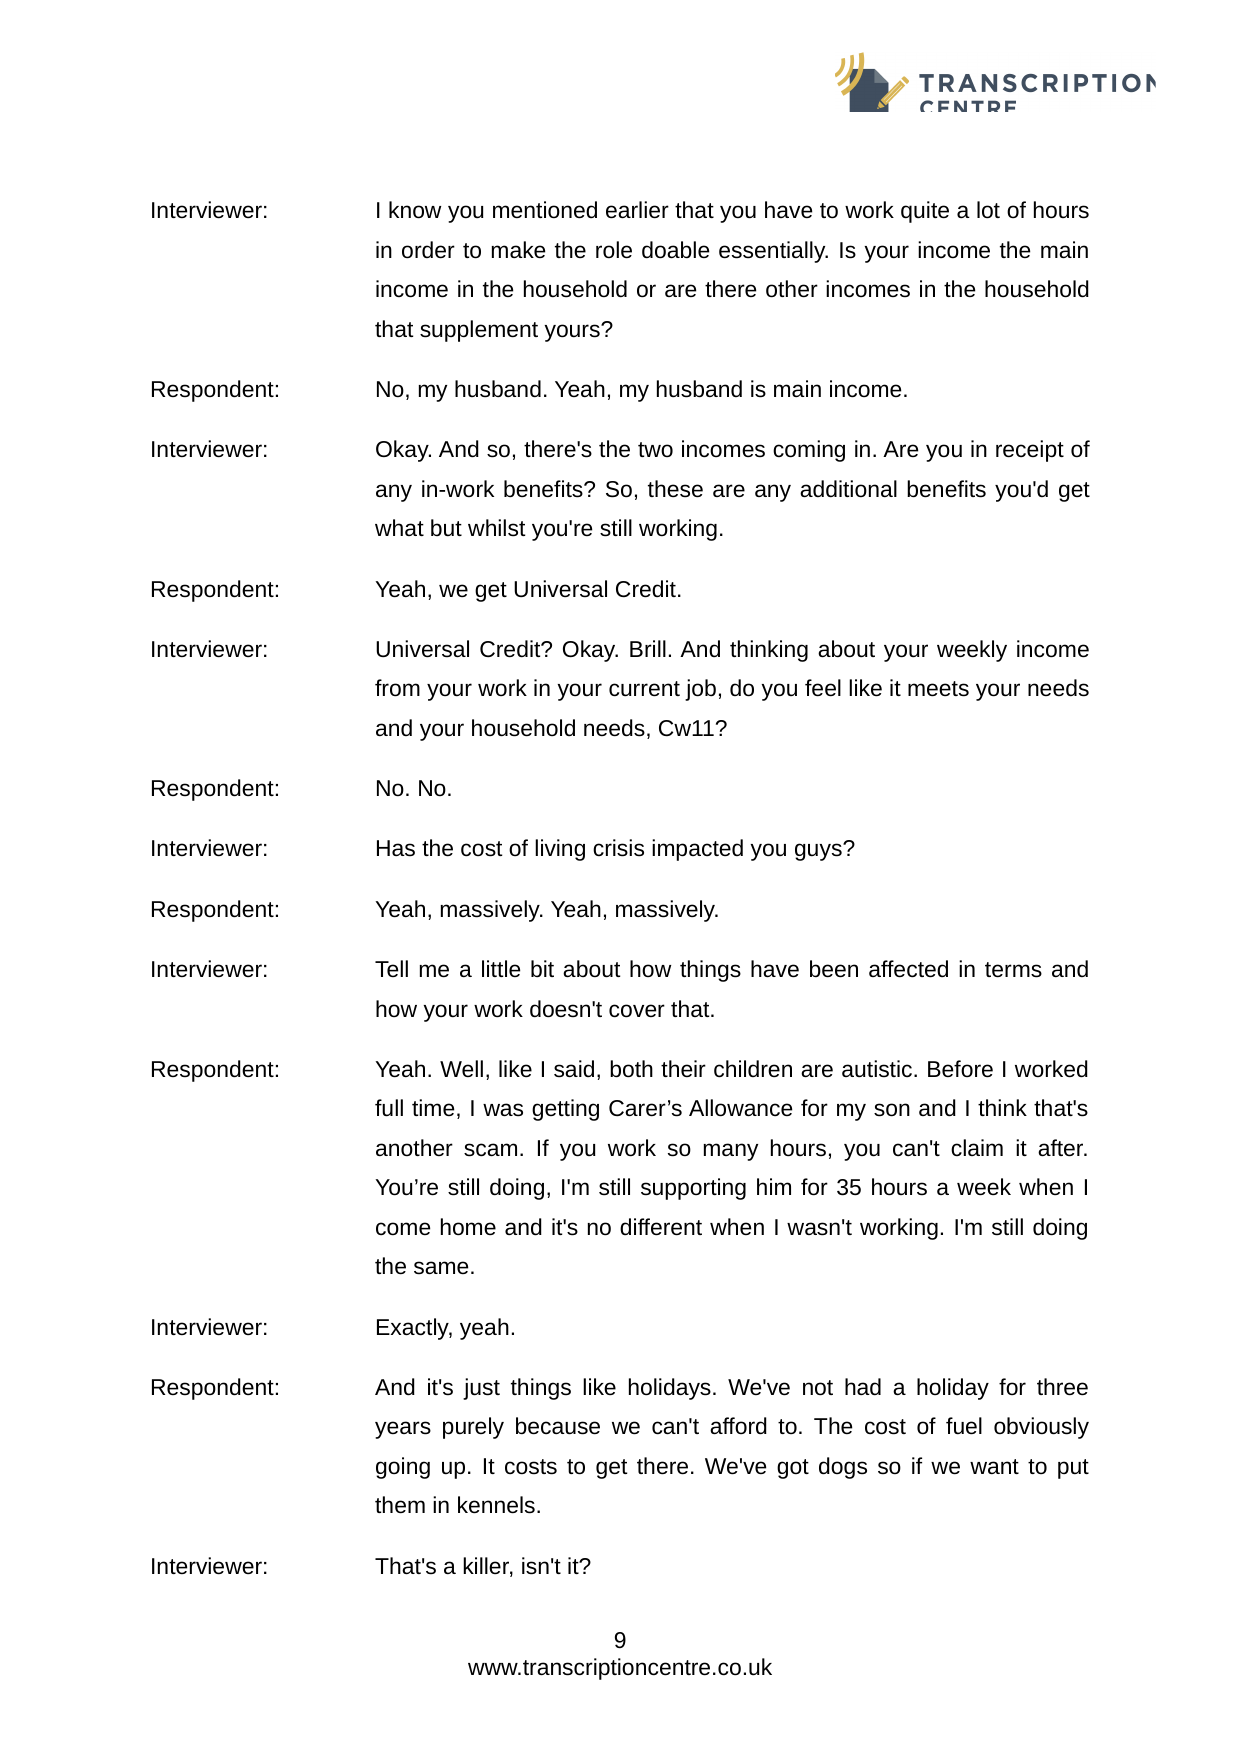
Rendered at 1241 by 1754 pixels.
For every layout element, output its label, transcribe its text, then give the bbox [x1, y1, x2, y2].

text Interviewer: Tell me a little bit about how things have been affected in terms and how your work doesn't cover that. [150, 956, 1090, 1022]
text Interviewer: Okay. And so, there's the two incomes coming in. Are you in receipt of any in-work benefits? So, these are any additional benefits you'd get what but whilst you're still working. [150, 436, 1090, 542]
text Interviewer: Has the cost of living crisis impacted you guys? [150, 835, 1090, 862]
text Respondent: Yeah, massively. Yeah, massively. [150, 896, 1090, 922]
text Respondent: And it's just things like holidays. We've not had a holiday for three years purely because we can't afford to. The cost of fuel obviously going up. It costs to get there. We've got dogs so if we want to put them in kennels. [150, 1374, 1090, 1519]
text Interviewer: Universal Credit? Okay. Brill. And thinking about your weekly income from your work in your current job, do you feel like it meets your needs and your household needs, Cw11? [150, 636, 1090, 741]
text Respondent: Yeah, we get Universal Credit. [150, 576, 1090, 602]
text Respondent: No. No. [150, 775, 1090, 801]
text Interviewer: I know you mentioned earlier that you have to work quite a lot of hours in order to make the role doable essentially. Is your income the main income in the household or are there other incomes in the household that supplement yours? [150, 197, 1090, 342]
text Interviewer: Exactly, yeah. [150, 1313, 1090, 1340]
picture [834, 52, 1156, 112]
text Interviewer: That's a killer, isn't it? [150, 1553, 1090, 1579]
text Respondent: Yeah. Well, like I said, both their children are autistic. Before I worked full time, I was getting Carer’s Allowance for my son and I think that's another scam. If you work so many hours, you can't claim it after. You’re still doing, I'm still supporting him for 35 hours a week when I come home and it's no different when I wasn't working. I'm still doing the same. [150, 1056, 1090, 1279]
text Respondent: No, my husband. Yeah, my husband is main income. [150, 376, 1090, 402]
